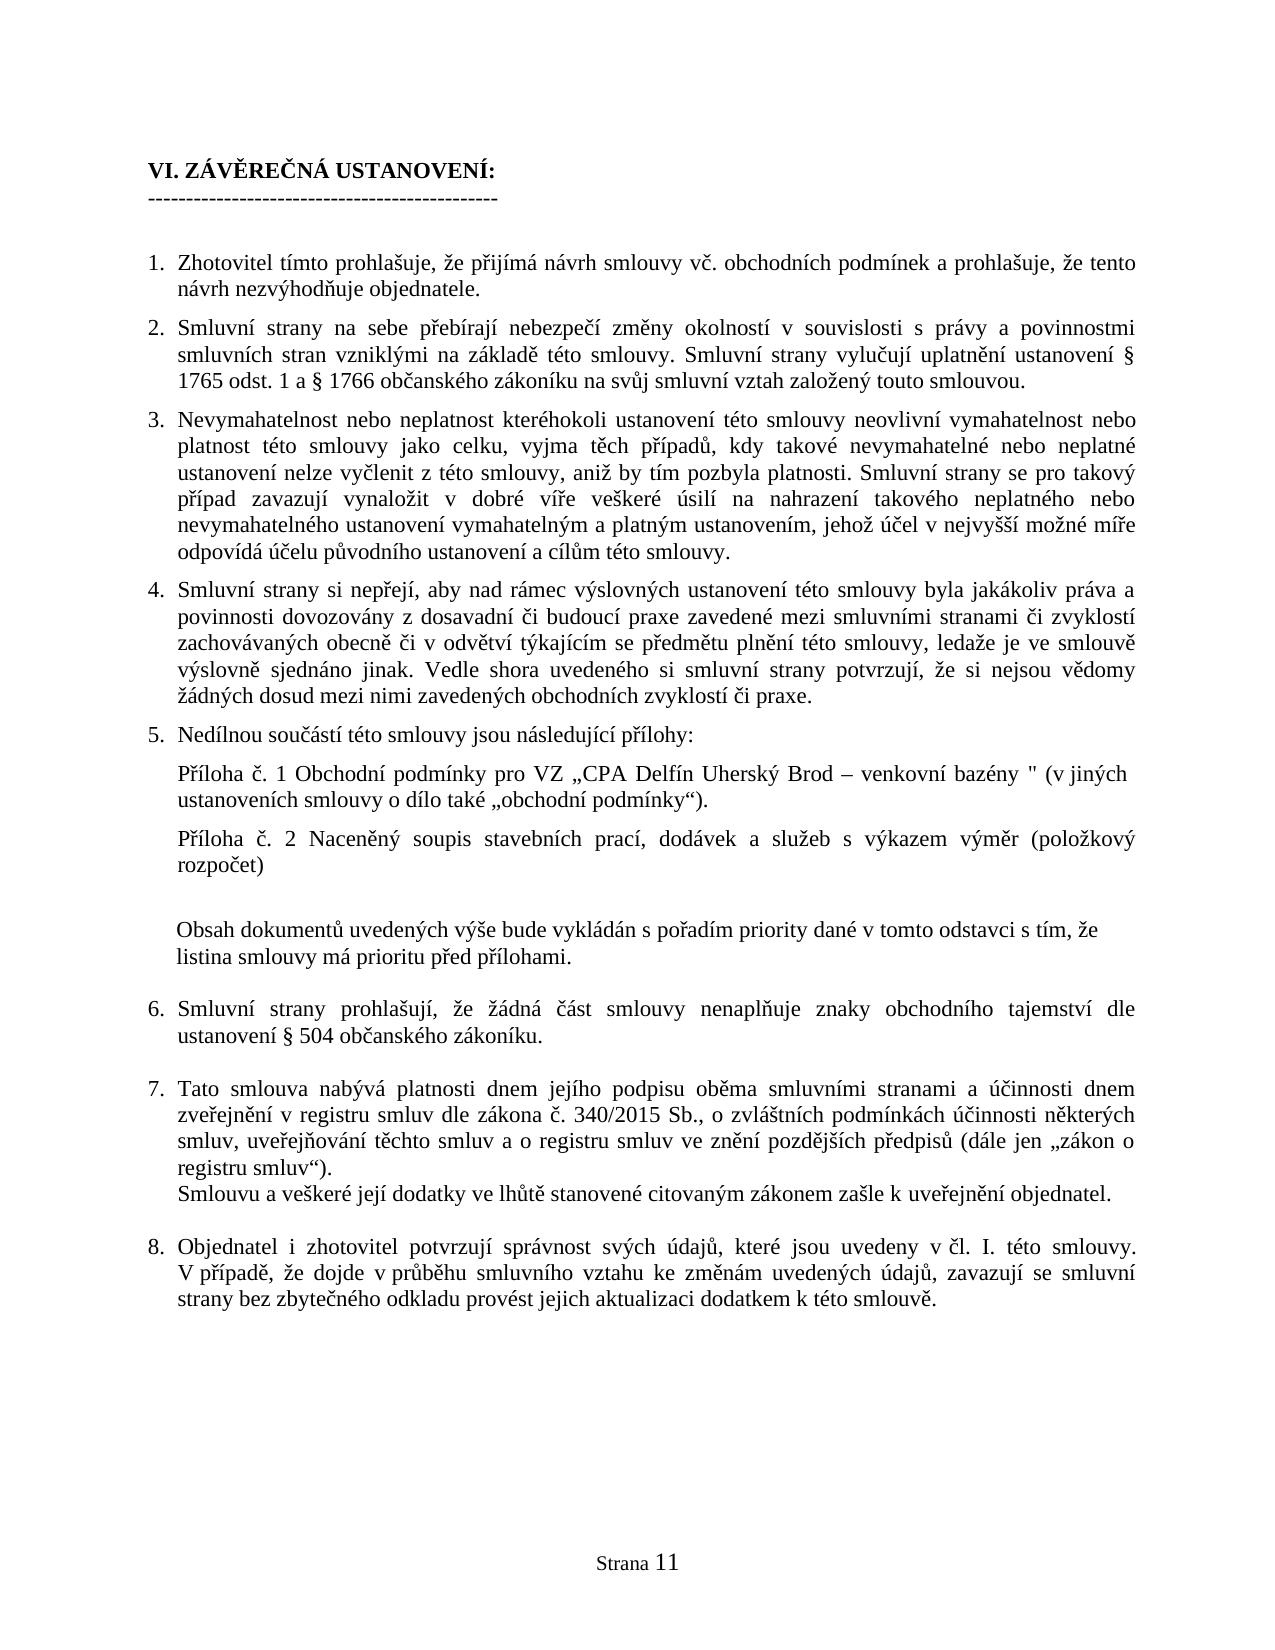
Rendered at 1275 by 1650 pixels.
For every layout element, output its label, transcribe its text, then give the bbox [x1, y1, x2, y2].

list Zhotovitel tímto prohlašuje, že přijímá návrh smlouvy vč. obchodních podmínek a prohlašuje, že tento návrh nezvýhodňuje objednatele. [148, 249, 1137, 302]
list Nevymahatelnost nebo neplatnost kteréhokoli ustanovení této smlouvy neovlivní vymahatelnost nebo platnost této smlouvy jako celku, vyjma těch případů, kdy takové nevymahatelné nebo neplatné ustanovení nelze vyčlenit z této smlouvy, aniž by tím pozbyla platnosti. Smluvní strany se pro takový případ zavazují vynaložit v dobré víře veškeré úsilí na nahrazení takového neplatného nebo nevymahatelného ustanovení vymahatelným a platným ustanovením, jehož účel v nejvyšší možné míře odpovídá účelu původního ustanovení a cílům této smlouvy. [148, 406, 1137, 564]
list Smluvní strany prohlašují, že žádná část smlouvy nenaplňuje znaky obchodního tajemství dle ustanovení § 504 občanského zákoníku. [148, 996, 1137, 1048]
text Smlouvu a veškeré její dodatky ve lhůtě stanovené citovaným zákonem zašle k uveřejnění objednatel. [177, 1180, 1137, 1206]
list Nedílnou součástí této smlouvy jsou následující přílohy: [148, 721, 1127, 747]
text Příloha č. 2 Naceněný soupis stavebních prací, dodávek a služeb s výkazem výměr (položkový rozpočet) [177, 825, 1137, 878]
subtitle VI. ZÁVĚREČNÁ USTANOVENÍ: [148, 158, 1127, 184]
list Smluvní strany na sebe přebírají nebezpečí změny okolností v souvislosti s právy a povinnostmi smluvních stran vzniklými na základě této smlouvy. Smluvní strany vylučují uplatnění ustanovení § 1765 odst. 1 a § 1766 občanského zákoníku na svůj smluvní vztah založený touto smlouvou. [148, 314, 1137, 393]
list Smluvní strany si nepřejí, aby nad rámec výslovných ustanovení této smlouvy byla jakákoliv práva a povinnosti dovozovány z dosavadní či budoucí praxe zavedené mezi smluvními stranami či zvyklostí zachovávaných obecně či v odvětví týkajícím se předmětu plnění této smlouvy, ledaže je ve smlouvě výslovně sjednáno jinak. Vedle shora uvedeného si smluvní strany potvrzují, že si nejsou vědomy žádných dosud mezi nimi zavedených obchodních zvyklostí či praxe. [148, 577, 1137, 708]
text ---------------------------------------------- [148, 184, 1127, 210]
text Příloha č. 1 Obchodní podmínky pro VZ „CPA Delfín Uherský Brod – venkovní bazény " (v jiných ustanoveních smlouvy o dílo také „obchodní podmínky“). [148, 760, 1127, 812]
list Objednatel i zhotovitel potvrzují správnost svých údajů, které jsou uvedeny v čl. I. této smlouvy. V případě, že dojde v průběhu smluvního vztahu ke změnám uvedených údajů, zavazují se smluvní strany bez zbytečného odkladu provést jejich aktualizaci dodatkem k této smlouvě. [148, 1233, 1137, 1312]
text listina smlouvy má prioritu před přílohami. [148, 943, 1127, 969]
list Tato smlouva nabývá platnosti dnem jejího podpisu oběma smluvními stranami a účinnosti dnem zveřejnění v registru smluv dle zákona č. 340/2015 Sb., o zvláštních podmínkách účinnosti některých smluv, uveřejňování těchto smluv a o registru smluv ve znění pozdějších předpisů (dále jen „zákon o registru smluv“). [148, 1074, 1137, 1180]
text Obsah dokumentů uvedených výše bude vykládán s pořadím priority dané v tomto odstavci s tím, že [148, 916, 1127, 943]
